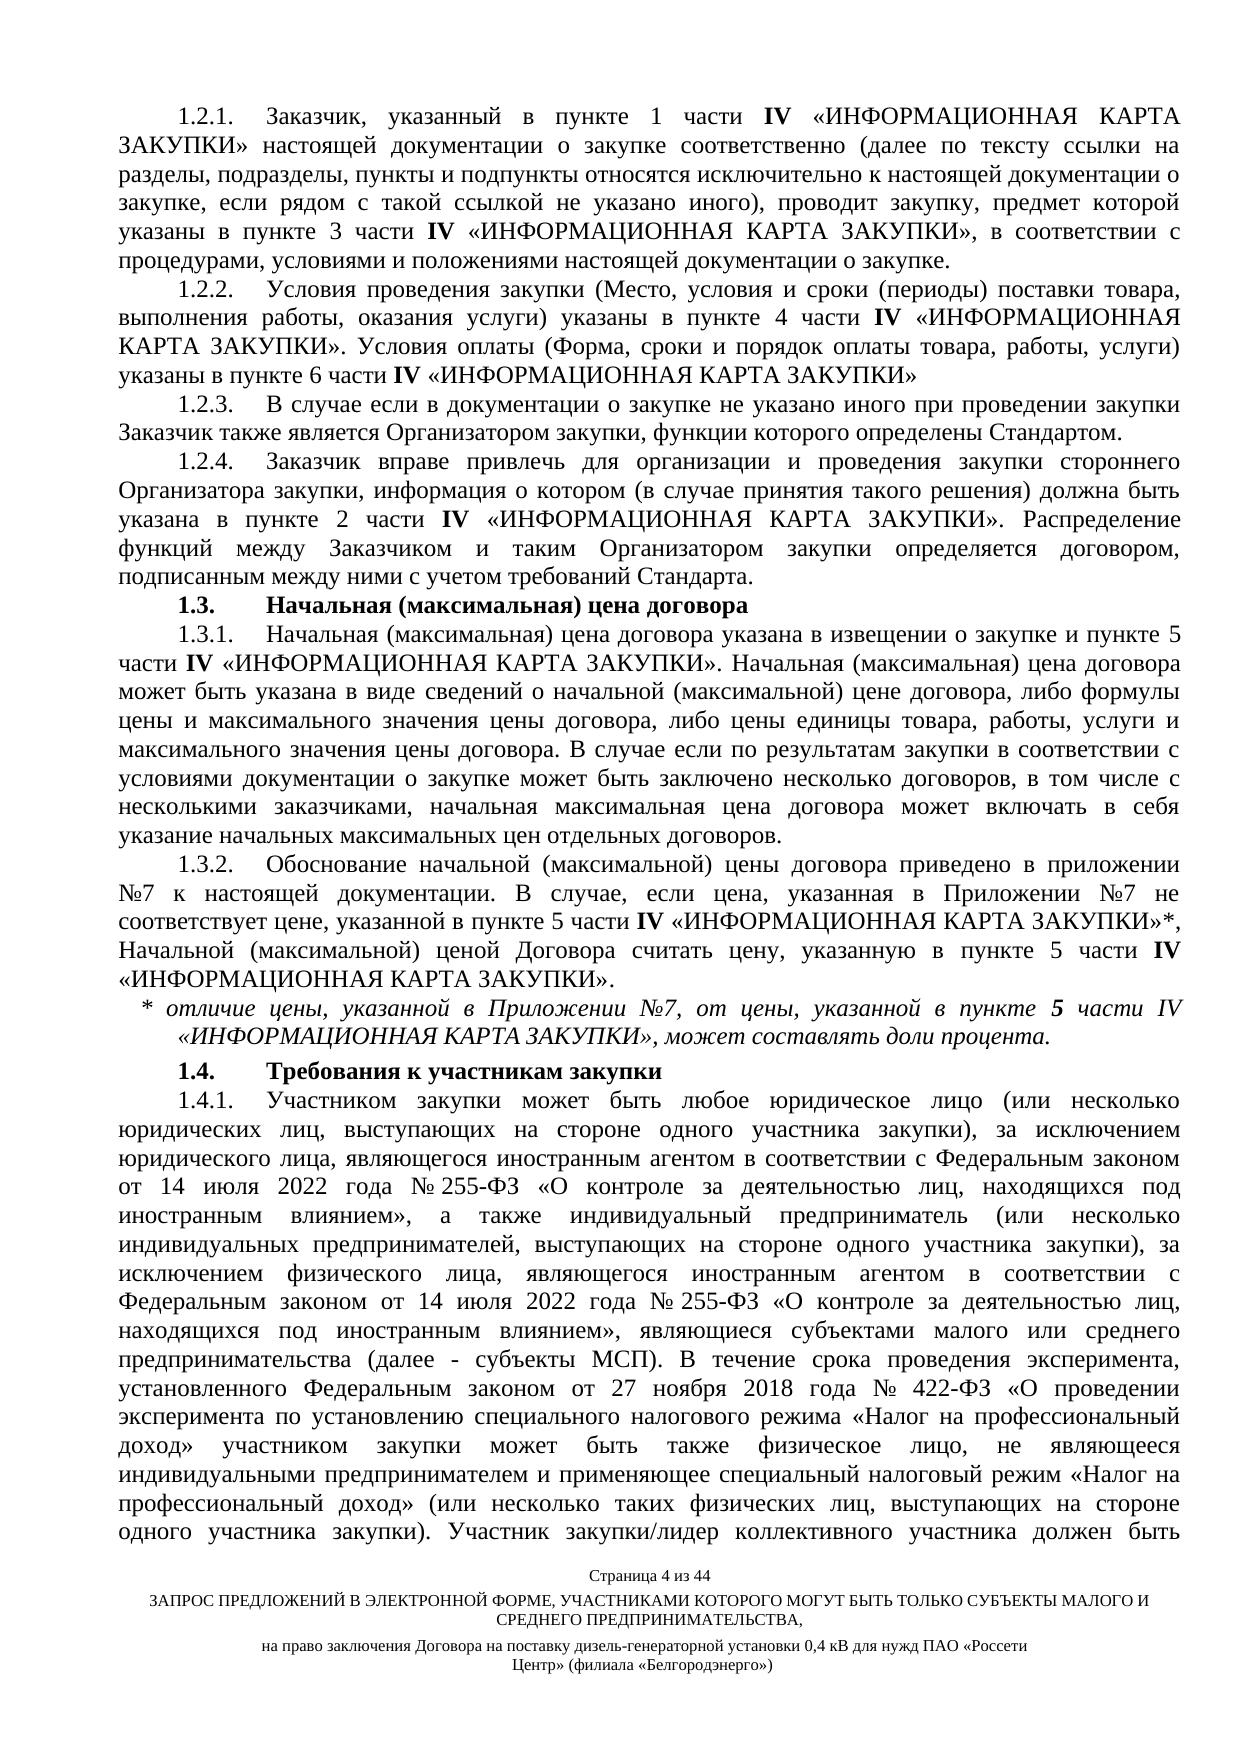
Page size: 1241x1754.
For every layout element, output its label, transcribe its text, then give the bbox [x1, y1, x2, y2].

subtitle Требования к участникам закупки [118, 1056, 1181, 1085]
subtitle В случае если в документации о закупке не указано иного при проведении закупки Заказчик также является Организатором закупки, функции которого определены Стандартом. [118, 389, 1181, 446]
list * отличие цены, указанной в Приложении №7, от цены, указанной в пункте 5 части IV «ИНФОРМАЦИОННАЯ КАРТА ЗАКУПКИ», может составлять доли процента. [140, 993, 1181, 1050]
subtitle Заказчик вправе привлечь для организации и проведения закупки стороннего Организатора закупки, информация о котором (в случае принятия такого решения) должна быть указана в пункте 2 части IV «ИНФОРМАЦИОННАЯ КАРТА ЗАКУПКИ». Распределение функций между Заказчиком и таким Организатором закупки определяется договором, подписанным между ними с учетом требований Стандарта. [118, 446, 1181, 590]
subtitle Начальная (максимальная) цена договора [118, 590, 1181, 619]
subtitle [118, 1085, 1181, 1545]
subtitle Начальная (максимальная) цена договора указана в извещении о закупке и пункте 5 части IV «ИНФОРМАЦИОННАЯ КАРТА ЗАКУПКИ». Начальная (максимальная) цена договора может быть указана в виде сведений о начальной (максимальной) цене договора, либо формулы цены и максимального значения цены договора, либо цены единицы товара, работы, услуги и максимального значения цены договора. В случае если по результатам закупки в соответствии с условиями документации о закупке может быть заключено несколько договоров, в том числе с несколькими заказчиками, начальная максимальная цена договора может включать в себя указание начальных максимальных цен отдельных договоров. [118, 619, 1181, 849]
subtitle Заказчик, указанный в пункте 1 части IV «ИНФОРМАЦИОННАЯ КАРТА ЗАКУПКИ» настоящей документации о закупке соответственно (далее по тексту ссылки на разделы, подразделы, пункты и подпункты относятся исключительно к настоящей документации о закупке, если рядом с такой ссылкой не указано иного), проводит закупку, предмет которой указаны в пункте 3 части IV «ИНФОРМАЦИОННАЯ КАРТА ЗАКУПКИ», в соответствии с процедурами, условиями и положениями настоящей документации о закупке. [118, 101, 1181, 274]
subtitle Обоснование начальной (максимальной) цены договора приведено в приложении №7 к настоящей документации. В случае, если цена, указанная в Приложении №7 не соответствует цене, указанной в пункте 5 части IV «ИНФОРМАЦИОННАЯ КАРТА ЗАКУПКИ»*, Начальной (максимальной) ценой Договора считать цену, указанную в пункте 5 части IV «ИНФОРМАЦИОННАЯ КАРТА ЗАКУПКИ». [118, 849, 1181, 993]
subtitle Условия проведения закупки (Место, условия и сроки (периоды) поставки товара, выполнения работы, оказания услуги) указаны в пункте 4 части IV «ИНФОРМАЦИОННАЯ КАРТА ЗАКУПКИ». Условия оплаты (Форма, сроки и порядок оплаты товара, работы, услуги) указаны в пункте 6 части IV «ИНФОРМАЦИОННАЯ КАРТА ЗАКУПКИ» [118, 274, 1181, 389]
